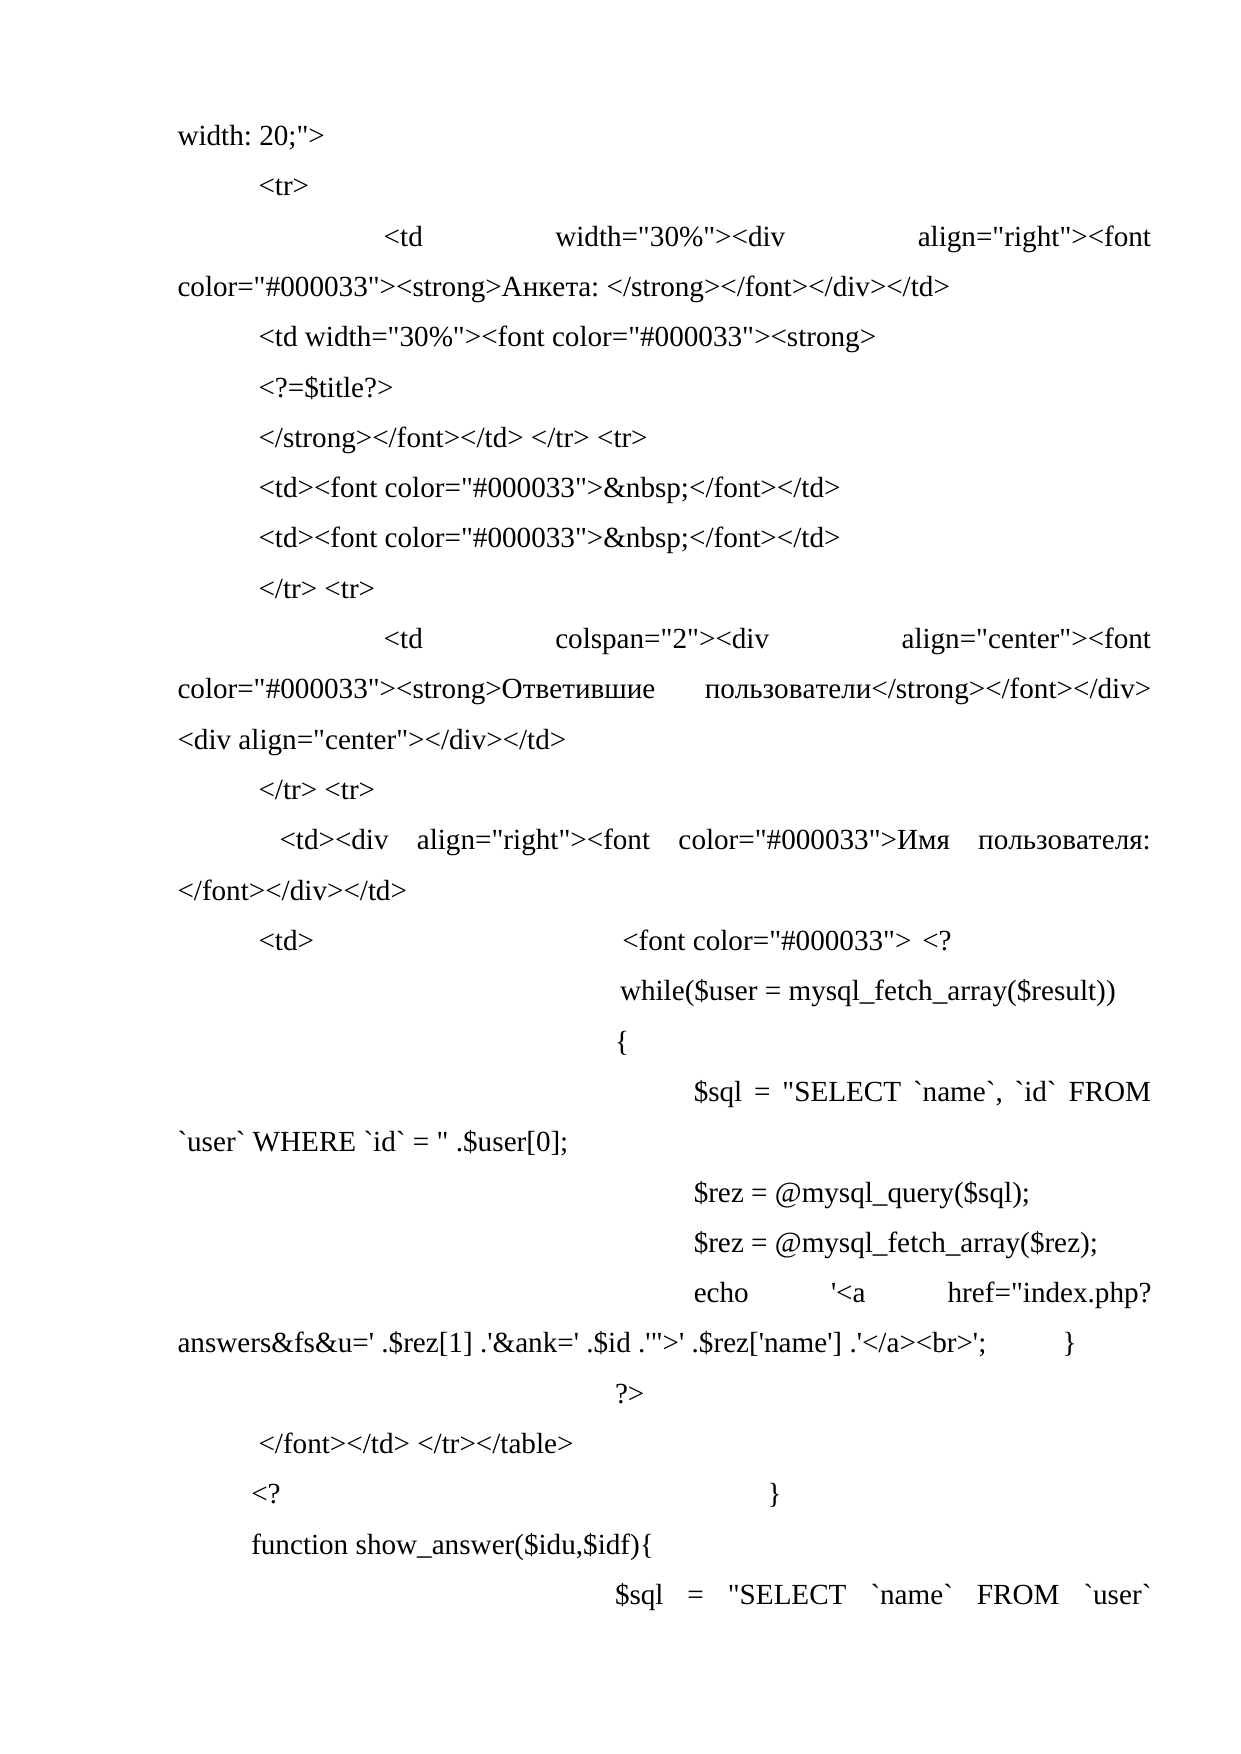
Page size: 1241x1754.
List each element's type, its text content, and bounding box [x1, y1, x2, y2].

text while($user = mysql_fetch_array($result)) { [177, 973, 1152, 1057]
text <tr> [177, 168, 1152, 202]
text <td width="30%"><font color="#000033"><strong> [177, 319, 1152, 353]
text echo '<a href="index.php?answers&fs&u=' .$rez[1] .'&ank=' .$id .'">' .$rez['name'] .'</a><br>'; } ?> [177, 1275, 1152, 1409]
text </strong></font></td> </tr> <tr> [177, 420, 1152, 453]
text <td><div align="right"><font color="#000033">Имя пользователя: </font></div></td> [177, 822, 1152, 906]
text <td><font color="#000033">&nbsp;</font></td> [177, 470, 1152, 504]
text </tr> <tr> [177, 772, 1152, 806]
text function show_answer($idu,$idf){ [177, 1527, 1152, 1560]
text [177, 1577, 1152, 1611]
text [177, 118, 1152, 152]
text <? } [177, 1477, 1152, 1510]
text $rez = @mysql_fetch_array($rez); [177, 1225, 1152, 1258]
text <td width="30%"><div align="right"><font color="#000033"><strong>Анкета: </strong></font></div></td> [177, 219, 1152, 303]
text $rez = @mysql_query($sql); [177, 1175, 1152, 1208]
text </tr> <tr> [177, 571, 1152, 604]
text <td> <font color="#000033"> <? [177, 923, 1152, 957]
text $sql = "SELECT `name`, `id` FROM `user` WHERE `id` = " .$user[0]; [177, 1074, 1152, 1158]
text <td><font color="#000033">&nbsp;</font></td> [177, 521, 1152, 554]
text </font></td> </tr></table> [177, 1426, 1152, 1460]
text <td colspan="2"><div align="center"><font color="#000033"><strong>Ответившие пользователи</strong></font></div> <div align="center"></div></td> [177, 621, 1152, 755]
text <?=$title?> [177, 370, 1152, 403]
